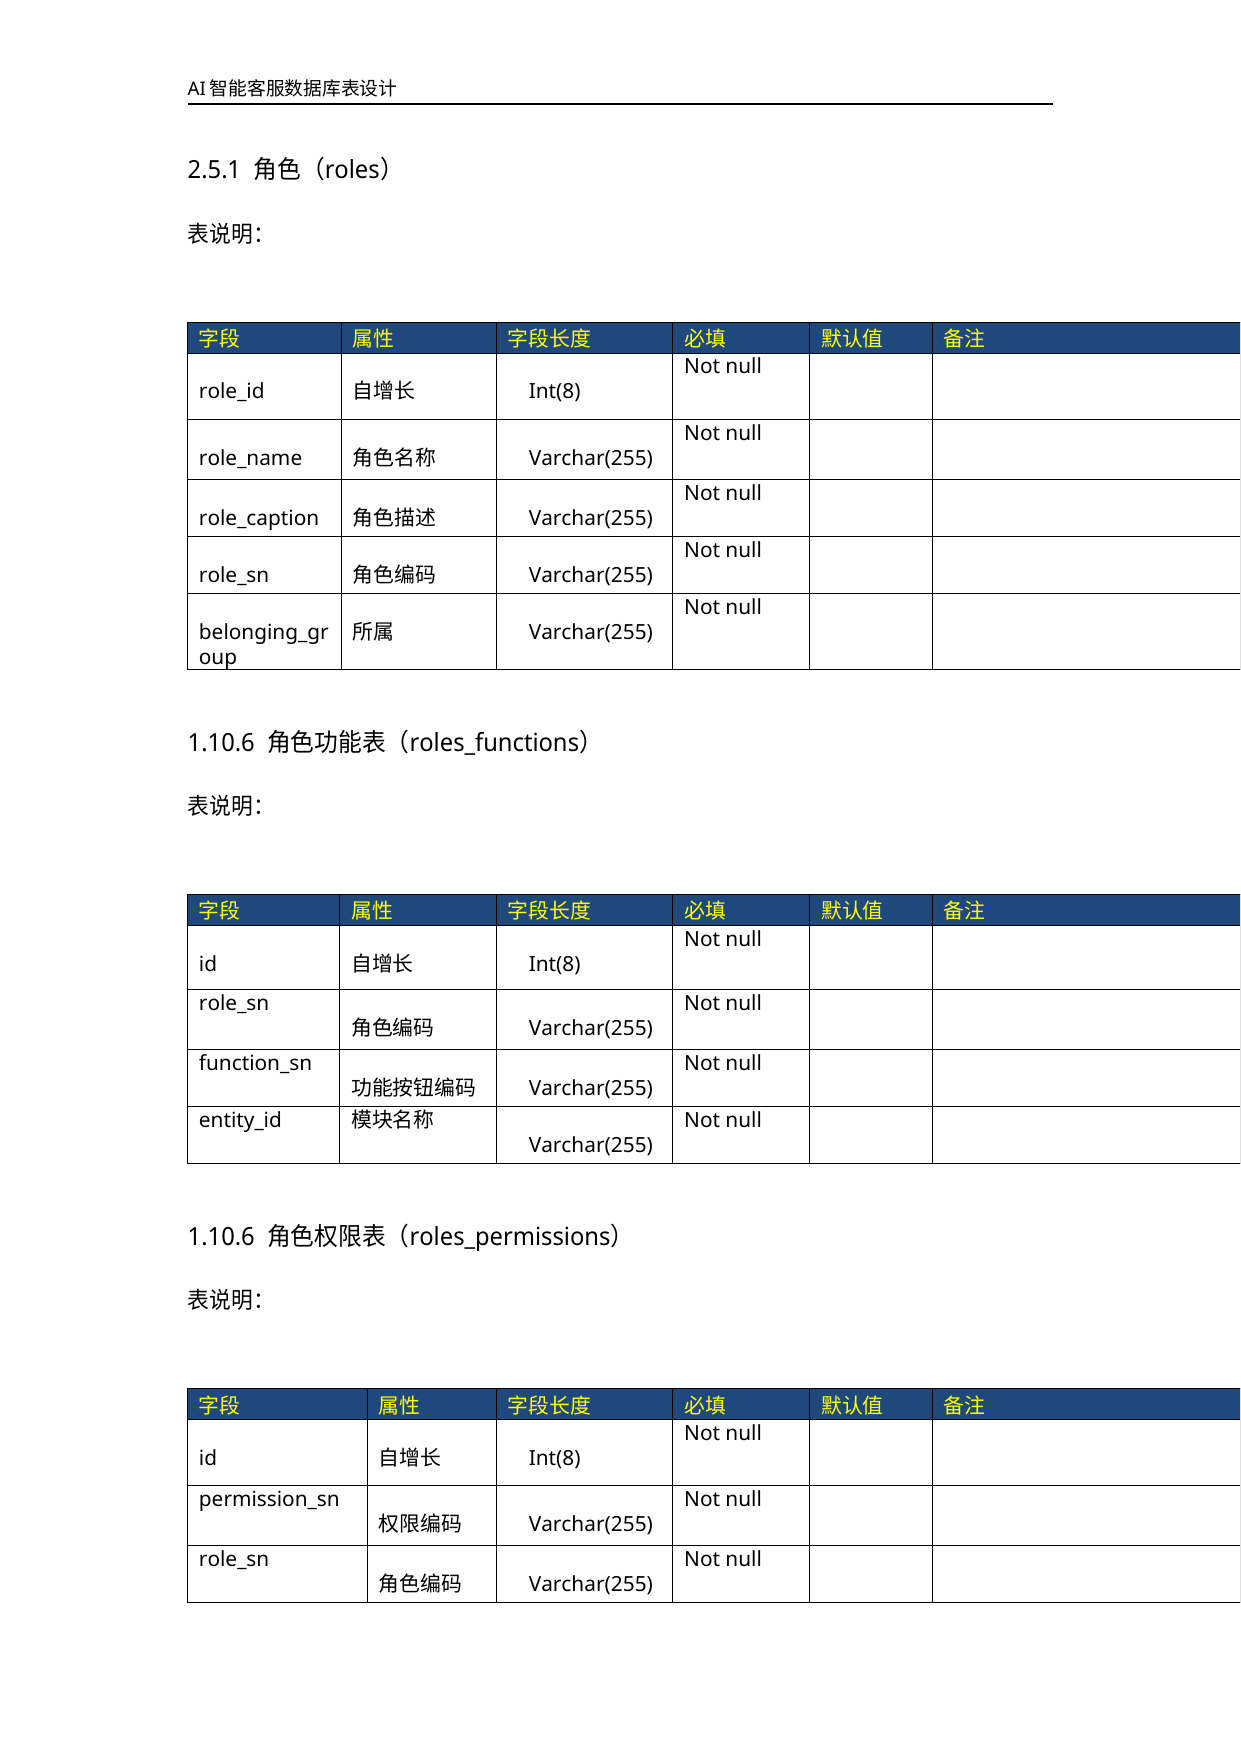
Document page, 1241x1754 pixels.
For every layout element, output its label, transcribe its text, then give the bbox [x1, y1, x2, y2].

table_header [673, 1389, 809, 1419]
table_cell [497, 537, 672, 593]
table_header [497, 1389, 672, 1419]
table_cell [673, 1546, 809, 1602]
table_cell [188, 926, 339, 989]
subtitle 1.10.6 角色权限表（roles_permissions） [187, 1216, 1053, 1252]
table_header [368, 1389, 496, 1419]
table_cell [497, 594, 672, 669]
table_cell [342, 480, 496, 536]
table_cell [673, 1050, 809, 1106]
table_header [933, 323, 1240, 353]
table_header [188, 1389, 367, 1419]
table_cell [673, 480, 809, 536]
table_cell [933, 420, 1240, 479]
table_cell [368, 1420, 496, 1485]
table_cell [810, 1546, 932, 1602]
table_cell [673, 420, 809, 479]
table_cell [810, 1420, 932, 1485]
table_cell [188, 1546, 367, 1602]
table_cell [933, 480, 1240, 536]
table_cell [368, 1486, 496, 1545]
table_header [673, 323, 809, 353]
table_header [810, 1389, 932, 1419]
subtitle 2.5.1 角色（roles） [187, 150, 1053, 186]
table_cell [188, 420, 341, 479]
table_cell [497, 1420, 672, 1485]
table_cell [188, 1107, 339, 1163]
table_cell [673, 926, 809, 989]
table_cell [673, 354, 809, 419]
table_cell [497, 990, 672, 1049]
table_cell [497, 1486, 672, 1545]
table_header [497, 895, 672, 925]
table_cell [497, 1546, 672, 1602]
text 表说明： [187, 215, 1053, 249]
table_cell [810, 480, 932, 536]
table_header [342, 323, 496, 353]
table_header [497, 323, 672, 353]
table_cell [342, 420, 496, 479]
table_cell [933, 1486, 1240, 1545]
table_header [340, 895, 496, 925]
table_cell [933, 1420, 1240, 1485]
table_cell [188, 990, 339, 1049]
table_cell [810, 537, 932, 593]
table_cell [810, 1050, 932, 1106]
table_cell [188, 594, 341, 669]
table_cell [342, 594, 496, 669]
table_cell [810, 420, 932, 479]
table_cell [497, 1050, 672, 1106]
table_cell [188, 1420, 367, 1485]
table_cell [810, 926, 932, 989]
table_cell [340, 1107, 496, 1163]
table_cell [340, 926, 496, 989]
subtitle 1.10.6 角色功能表（roles_functions） [187, 722, 1053, 758]
text 表说明： [187, 1282, 1053, 1315]
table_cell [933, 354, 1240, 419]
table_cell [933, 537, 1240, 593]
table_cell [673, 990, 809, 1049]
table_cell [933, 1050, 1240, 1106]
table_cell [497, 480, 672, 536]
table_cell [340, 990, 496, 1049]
text 表说明： [187, 788, 1053, 821]
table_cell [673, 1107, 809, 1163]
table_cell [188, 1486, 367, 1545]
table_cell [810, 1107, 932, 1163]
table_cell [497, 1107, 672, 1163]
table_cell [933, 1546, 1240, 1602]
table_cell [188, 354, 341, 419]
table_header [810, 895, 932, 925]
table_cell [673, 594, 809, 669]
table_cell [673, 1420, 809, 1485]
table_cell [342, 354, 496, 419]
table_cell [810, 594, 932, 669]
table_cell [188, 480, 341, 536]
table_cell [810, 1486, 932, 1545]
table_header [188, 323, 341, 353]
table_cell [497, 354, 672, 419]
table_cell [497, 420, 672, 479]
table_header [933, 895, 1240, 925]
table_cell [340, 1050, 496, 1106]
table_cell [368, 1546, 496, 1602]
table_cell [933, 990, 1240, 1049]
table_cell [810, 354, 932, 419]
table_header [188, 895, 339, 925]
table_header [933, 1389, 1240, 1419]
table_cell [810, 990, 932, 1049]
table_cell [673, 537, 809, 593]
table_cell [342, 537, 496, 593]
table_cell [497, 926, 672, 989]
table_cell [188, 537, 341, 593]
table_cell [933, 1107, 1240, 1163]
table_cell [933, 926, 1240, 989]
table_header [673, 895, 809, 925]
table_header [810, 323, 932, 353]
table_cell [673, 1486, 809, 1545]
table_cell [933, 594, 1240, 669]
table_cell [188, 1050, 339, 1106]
